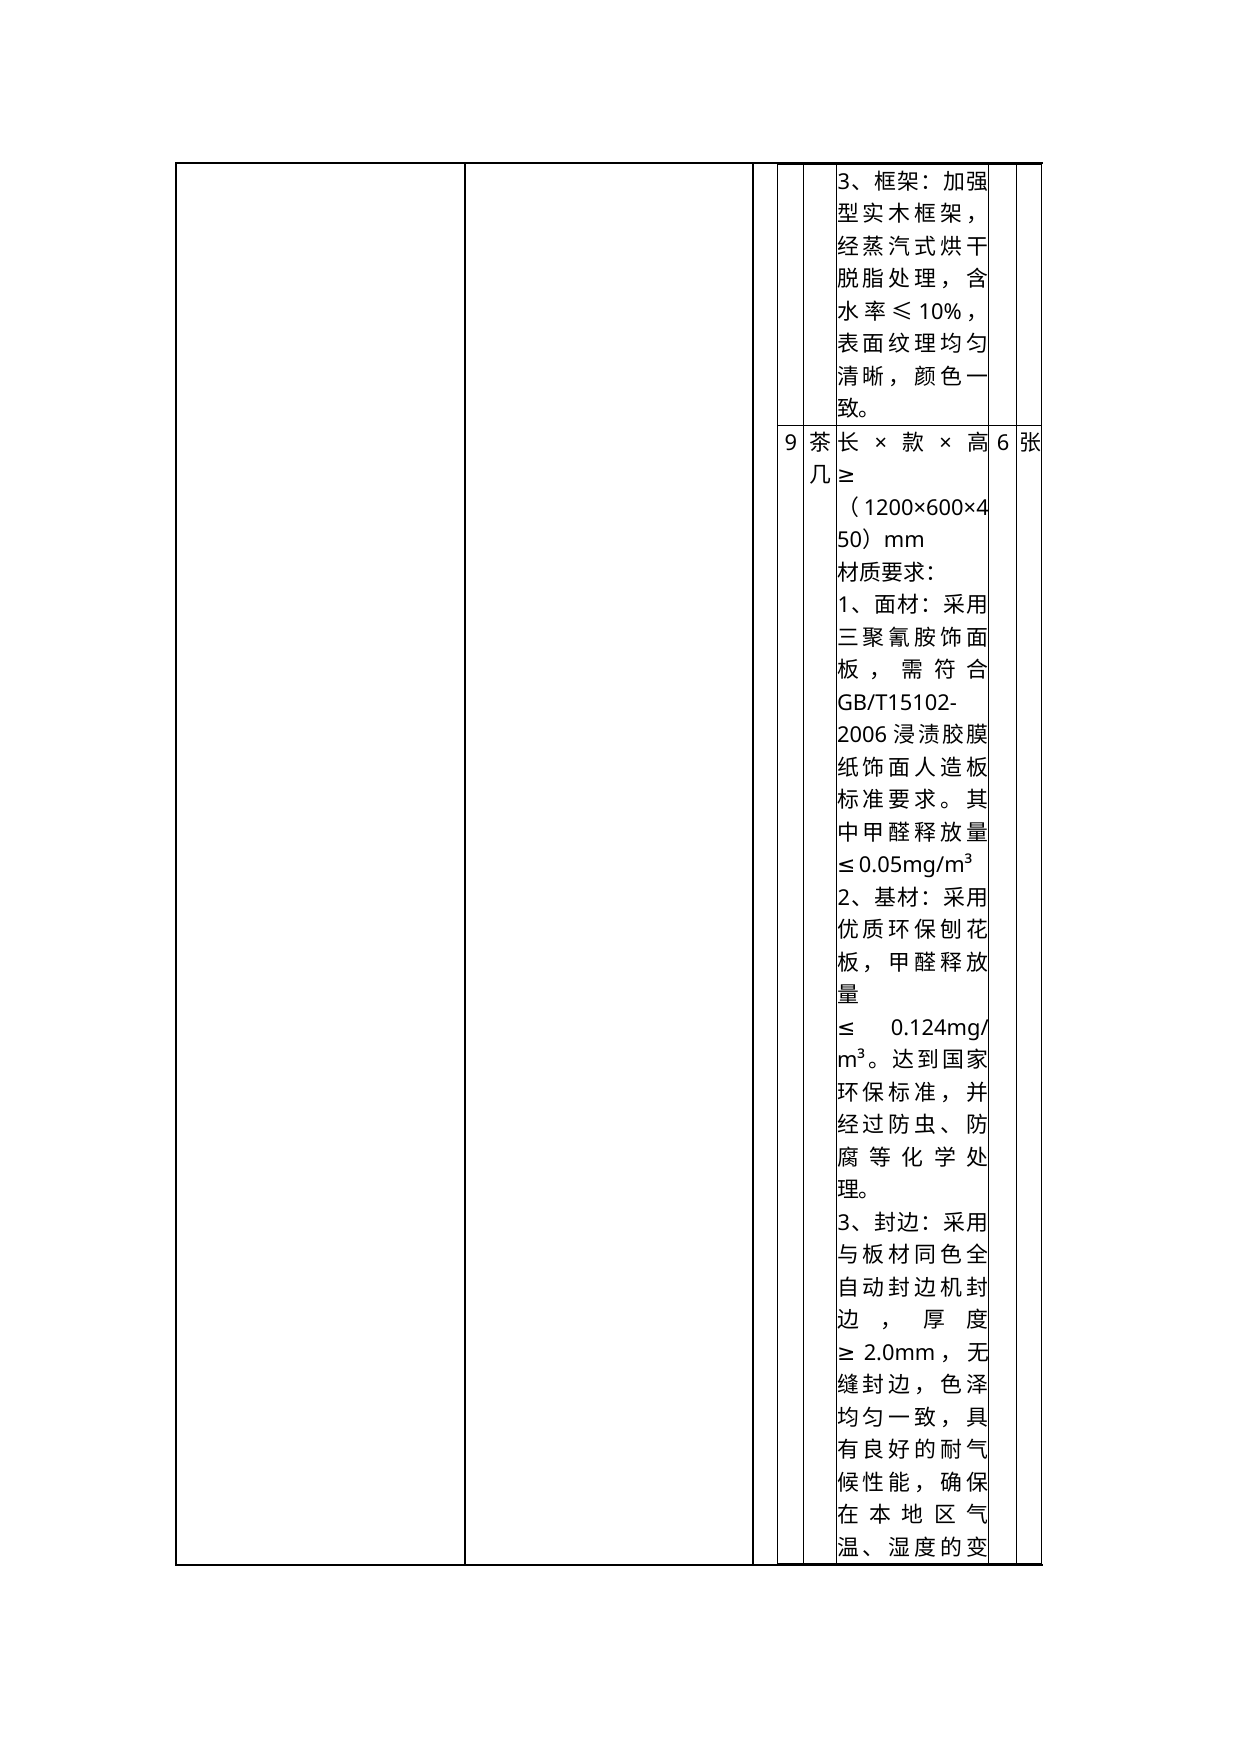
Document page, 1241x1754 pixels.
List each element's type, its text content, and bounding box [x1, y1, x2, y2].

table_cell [989, 165, 1016, 425]
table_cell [778, 165, 803, 425]
table_cell [466, 164, 752, 1564]
table_cell 注：①供应商所投产品须提供环保认证证书；②产品技术参数如对甲醛释放量有特定要求，还需提供有效期内的第三方检测报告。 [989, 426, 1016, 1563]
table_cell 1 [177, 164, 464, 1564]
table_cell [804, 165, 836, 425]
table_cell 注：①供应商所投产品须提供环保认证证书；②产品技术参数如对甲醛释放量有特定要求，还需提供有效期内的第三方检测报告。 [804, 426, 836, 1563]
table_cell 注：①供应商所投产品须提供环保认证证书；②产品技术参数如对甲醛释放量有特定要求，还需提供有效期内的第三方检测报告。 [837, 426, 988, 1563]
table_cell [754, 164, 777, 1564]
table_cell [1017, 165, 1041, 425]
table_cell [837, 165, 988, 425]
table_cell 注：①供应商所投产品须提供环保认证证书；②产品技术参数如对甲醛释放量有特定要求，还需提供有效期内的第三方检测报告。 [1017, 426, 1041, 1563]
table_cell 注：①供应商所投产品须提供环保认证证书；②产品技术参数如对甲醛释放量有特定要求，还需提供有效期内的第三方检测报告。 [778, 426, 803, 1563]
